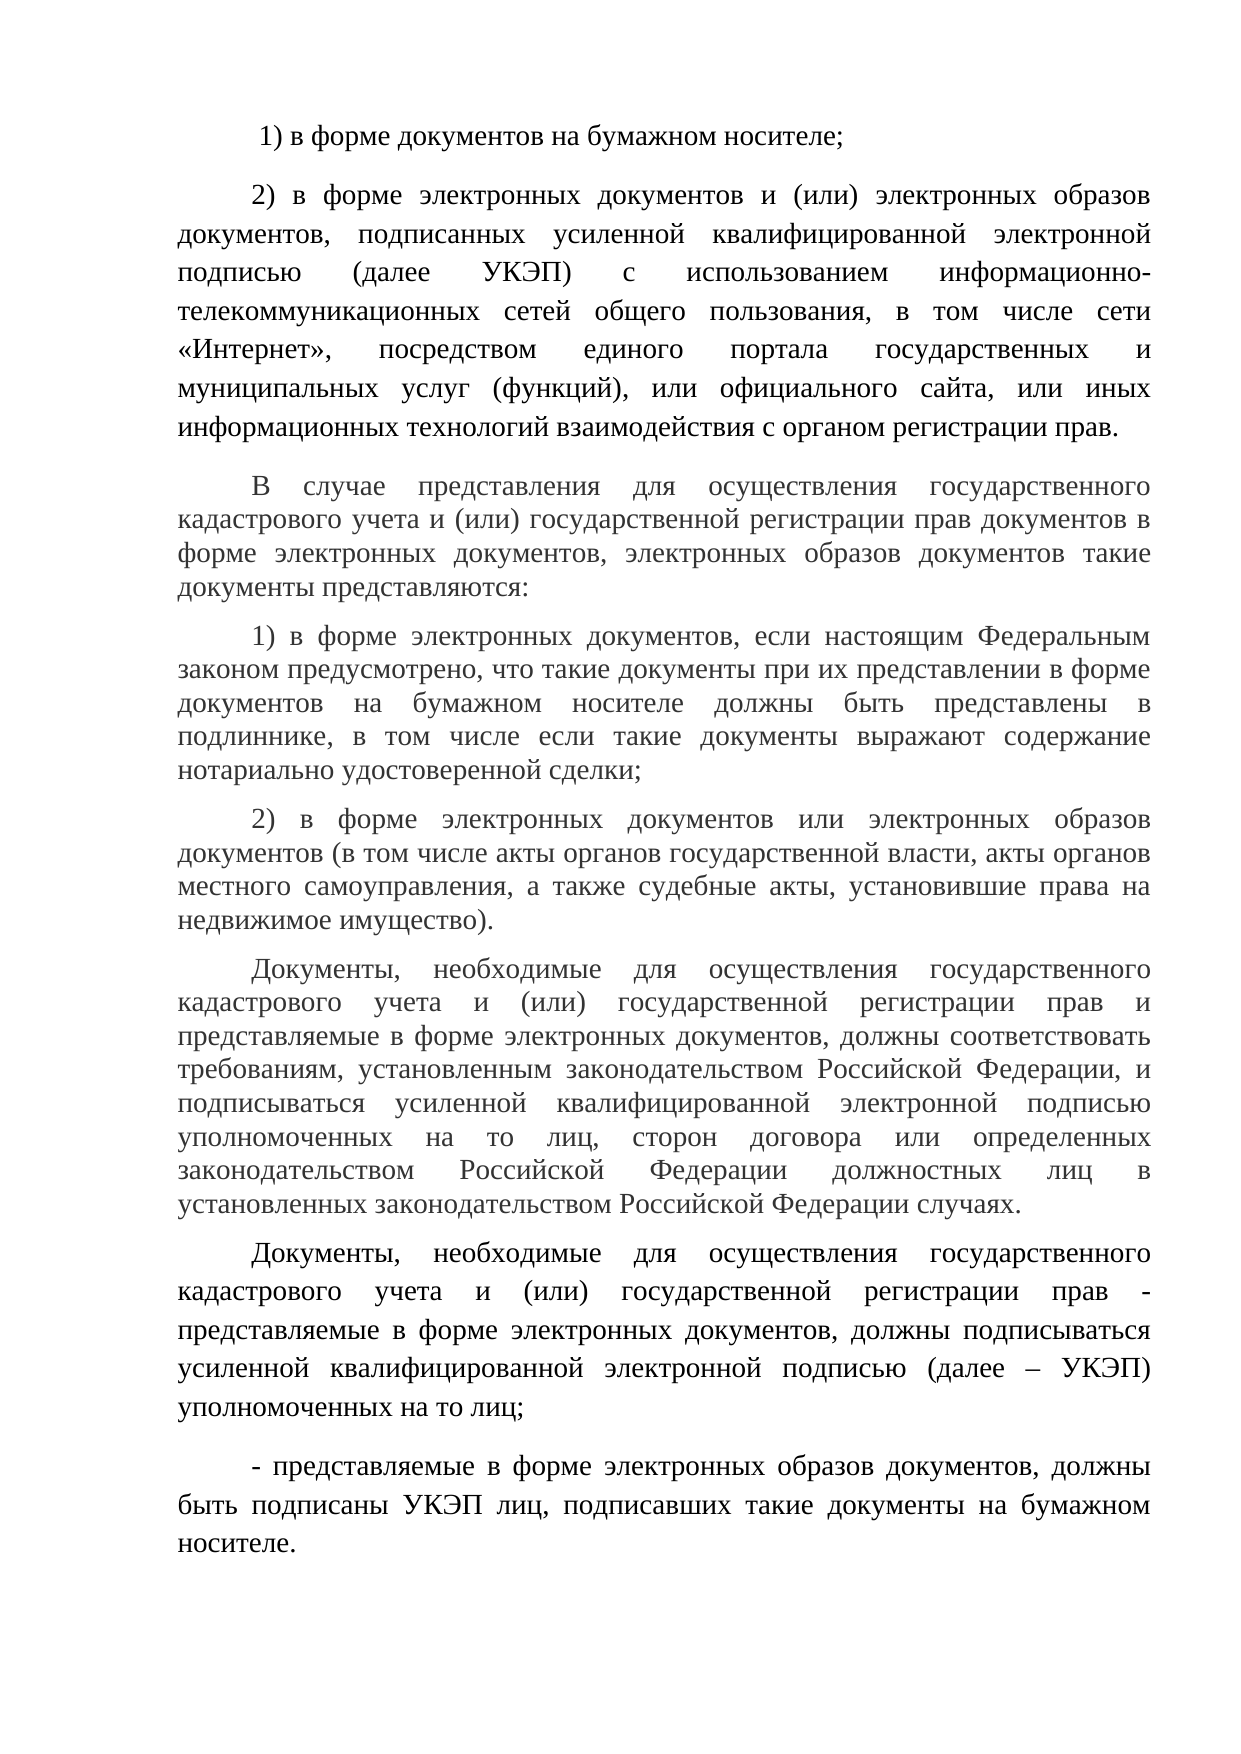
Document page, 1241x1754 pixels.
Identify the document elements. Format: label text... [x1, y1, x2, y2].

text 2) в форме электронных документов или электронных образов документов (в том числе акты органов государственной власти, акты органов местного самоуправления, а также судебные акты, установившие права на недвижимое имущество). [177, 801, 1152, 935]
text 1) в форме документов на бумажном носителе; [177, 118, 1152, 152]
text Документы, необходимые для осуществления государственного кадастрового учета и (или) государственной регистрации прав - представляемые в форме электронных документов, должны подписываться усиленной квалифицированной электронной подписью (далее – УКЭП) уполномоченных на то лиц; [177, 1235, 1152, 1423]
text - представляемые в форме электронных образов документов, должны быть подписаны УКЭП лиц, подписавших такие документы на бумажном носителе. [177, 1448, 1152, 1559]
text В случае представления для осуществления государственного кадастрового учета и (или) государственной регистрации прав документов в форме электронных документов, электронных образов документов такие документы представляются: [177, 468, 1152, 602]
text 2) в форме электронных документов и (или) электронных образов документов, подписанных усиленной квалифицированной электронной подписью (далее УКЭП) с использованием информационно-телекоммуникационных сетей общего пользования, в том числе сети «Интернет», посредством единого портала государственных и муниципальных услуг (функций), или официального сайта, или иных информационных технологий взаимодействия с органом регистрации прав. [177, 177, 1152, 442]
text 1) в форме электронных документов, если настоящим Федеральным законом предусмотрено, что такие документы при их представлении в форме документов на бумажном носителе должны быть представлены в подлиннике, в том числе если такие документы выражают содержание нотариально удостоверенной сделки; [177, 618, 1152, 786]
text Документы, необходимые для осуществления государственного кадастрового учета и (или) государственной регистрации прав и представляемые в форме электронных документов, должны соответствовать требованиям, установленным законодательством Российской Федерации, и подписываться усиленной квалифицированной электронной подписью уполномоченных на то лиц, сторон договора или определенных законодательством Российской Федерации должностных лиц в установленных законодательством Российской Федерации случаях. [177, 951, 1152, 1219]
